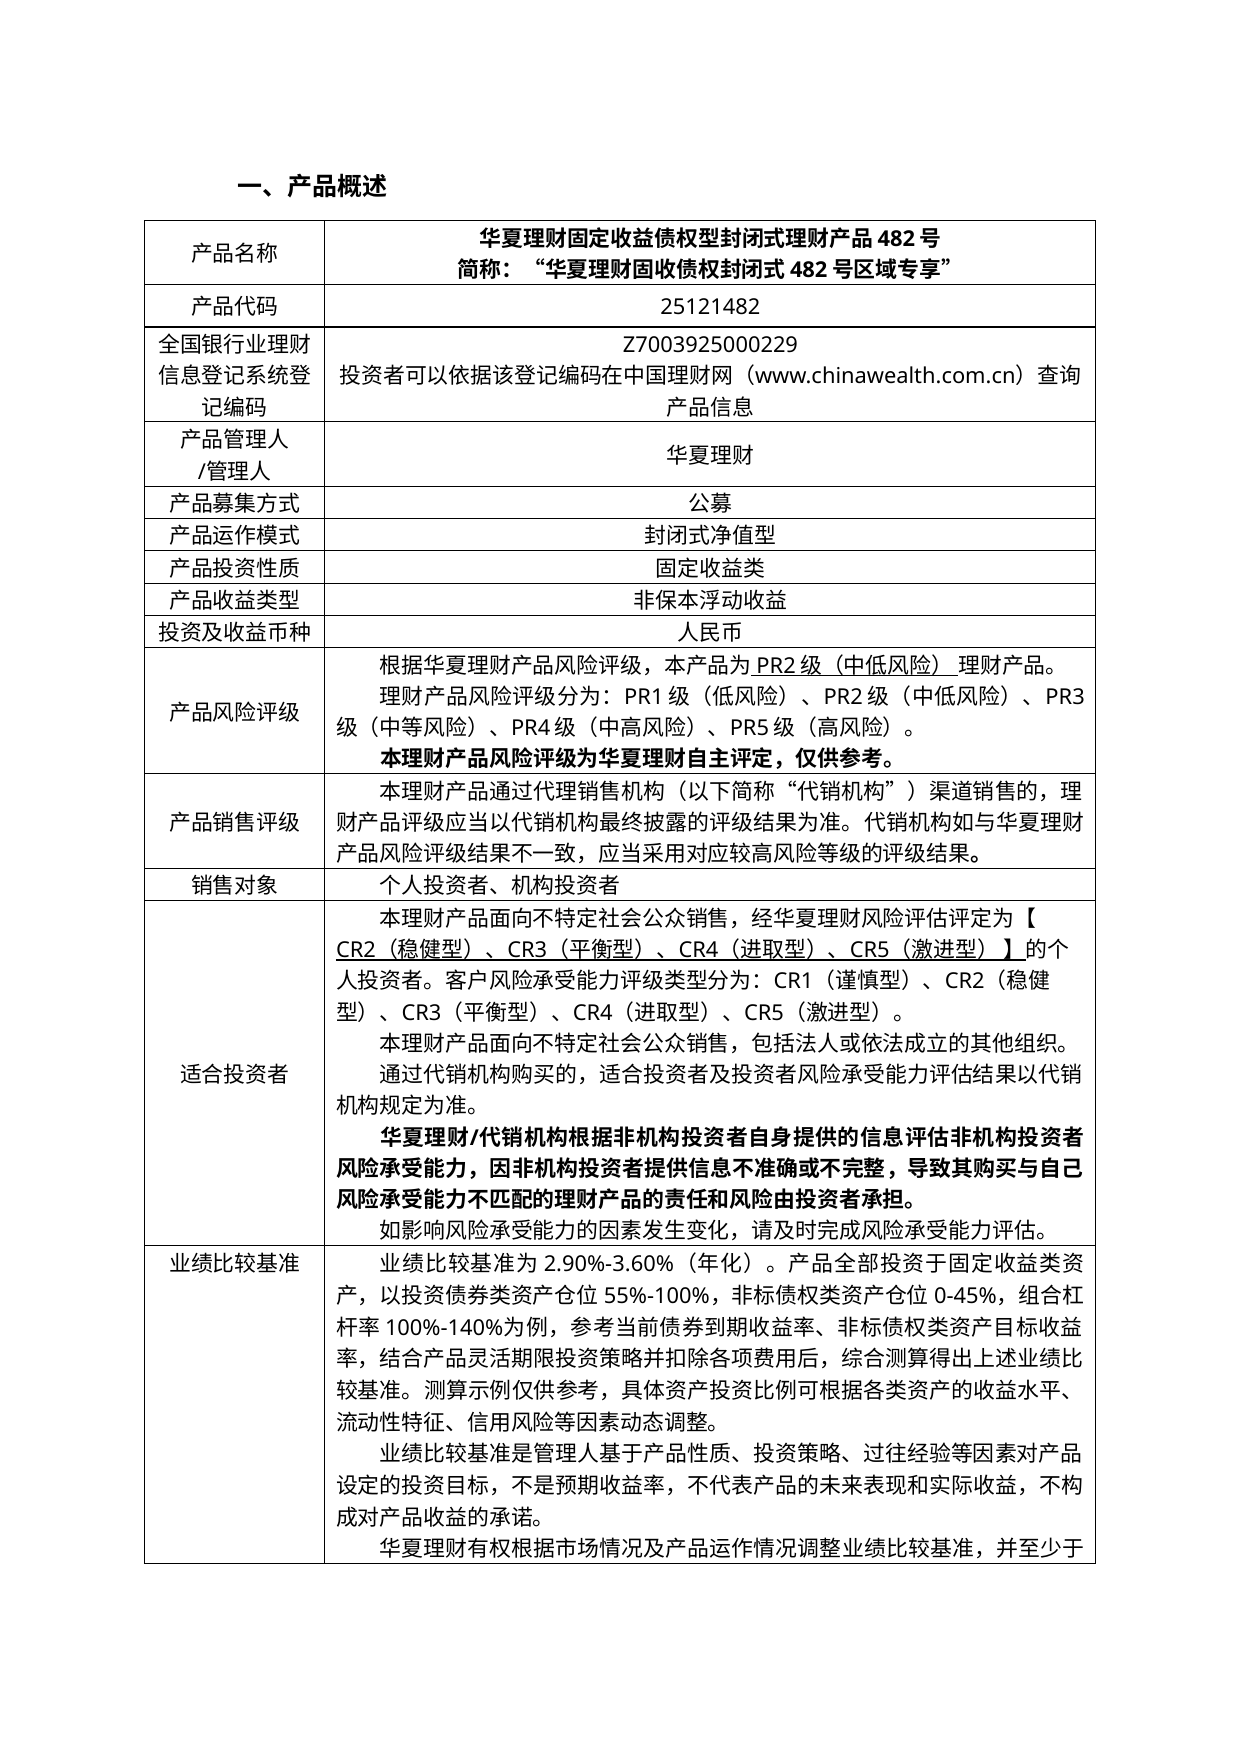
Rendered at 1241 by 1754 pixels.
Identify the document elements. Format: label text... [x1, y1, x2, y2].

table_cell 产品募集方式 [145, 487, 324, 518]
table_cell 全国银行业理财信息登记系统登记编码 [145, 328, 324, 421]
table_cell 产品投资性质 [145, 551, 324, 582]
table_cell 公募 [325, 487, 1095, 518]
table_cell 产品管理人 /管理人 [145, 422, 324, 486]
text 一、产品概述 [187, 162, 1053, 204]
table_cell 本理财产品通过代理销售机构（以下简称“代销机构”）渠道销售的，理财产品评级应当以代销机构最终披露的评级结果为准。代销机构如与华夏理财产品风险评级结果不一致，应当采用对应较高风险等级的评级结果。 [325, 774, 1095, 868]
table_cell 产品代码 [145, 285, 324, 326]
table_cell 业绩比较基准 [145, 1246, 324, 1563]
table_cell 销售对象 [145, 869, 324, 900]
table_cell Z7003925000229 投资者可以依据该登记编码在中国理财网（www.chinawealth.com.cn）查询产品信息 [325, 328, 1095, 421]
table_cell 本理财产品面向不特定社会公众销售，经华夏理财风险评估评定为【 CR2（稳健型）、CR3（平衡型）、CR4（进取型）、CR5（激进型） 】的个人投资者。客户风险承受能力评级类型分为：CR1（谨慎型）、CR2（稳健型）、CR3（平衡型）、CR4（进取型）、CR5（激进型）。 本理财产品面向不特定社会公众销售，包括法人或依法成立的其他组织。 通过代销机构购买的，适合投资者及投资者风险承受能力评估结果以代销机构规定为准。 华夏理财/代销机构根据非机构投资者自身提供的信息评估非机构投资者风险承受能力，因非机构投资者提供信息不准确或不完整，导致其购买与自己风险承受能力不匹配的理财产品的责任和风险由投资者承担。 如影响风险承受能力的因素发生变化，请及时完成风险承受能力评估。 [325, 901, 1095, 1245]
table_cell 25121482 [325, 285, 1095, 326]
table_cell 产品销售评级 [145, 774, 324, 868]
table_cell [325, 1246, 1095, 1563]
table_cell 人民币 [325, 616, 1095, 647]
table_cell 封闭式净值型 [325, 519, 1095, 550]
table_cell 根据华夏理财产品风险评级，本产品为 PR2级（中低风险） 理财产品。 理财产品风险评级分为：PR1级（低风险）、PR2级（中低风险）、PR3级（中等风险）、PR4级（中高风险）、PR5级（高风险）。 本理财产品风险评级为华夏理财自主评定，仅供参考。 [325, 648, 1095, 773]
table_cell 产品运作模式 [145, 519, 324, 550]
table_cell 华夏理财 [325, 422, 1095, 486]
table_cell 投资及收益币种 [145, 616, 324, 647]
table_header 华夏理财固定收益债权型封闭式理财产品482号 简称：“华夏理财固收债权封闭式482号区域专享” [325, 221, 1095, 283]
table_cell 适合投资者 [145, 901, 324, 1245]
table_cell 产品风险评级 [145, 648, 324, 773]
table_cell 个人投资者、机构投资者 [325, 869, 1095, 900]
table_cell 非保本浮动收益 [325, 584, 1095, 615]
table_header 产品名称 [145, 221, 324, 283]
table_cell 产品收益类型 [145, 584, 324, 615]
table_cell 固定收益类 [325, 551, 1095, 582]
